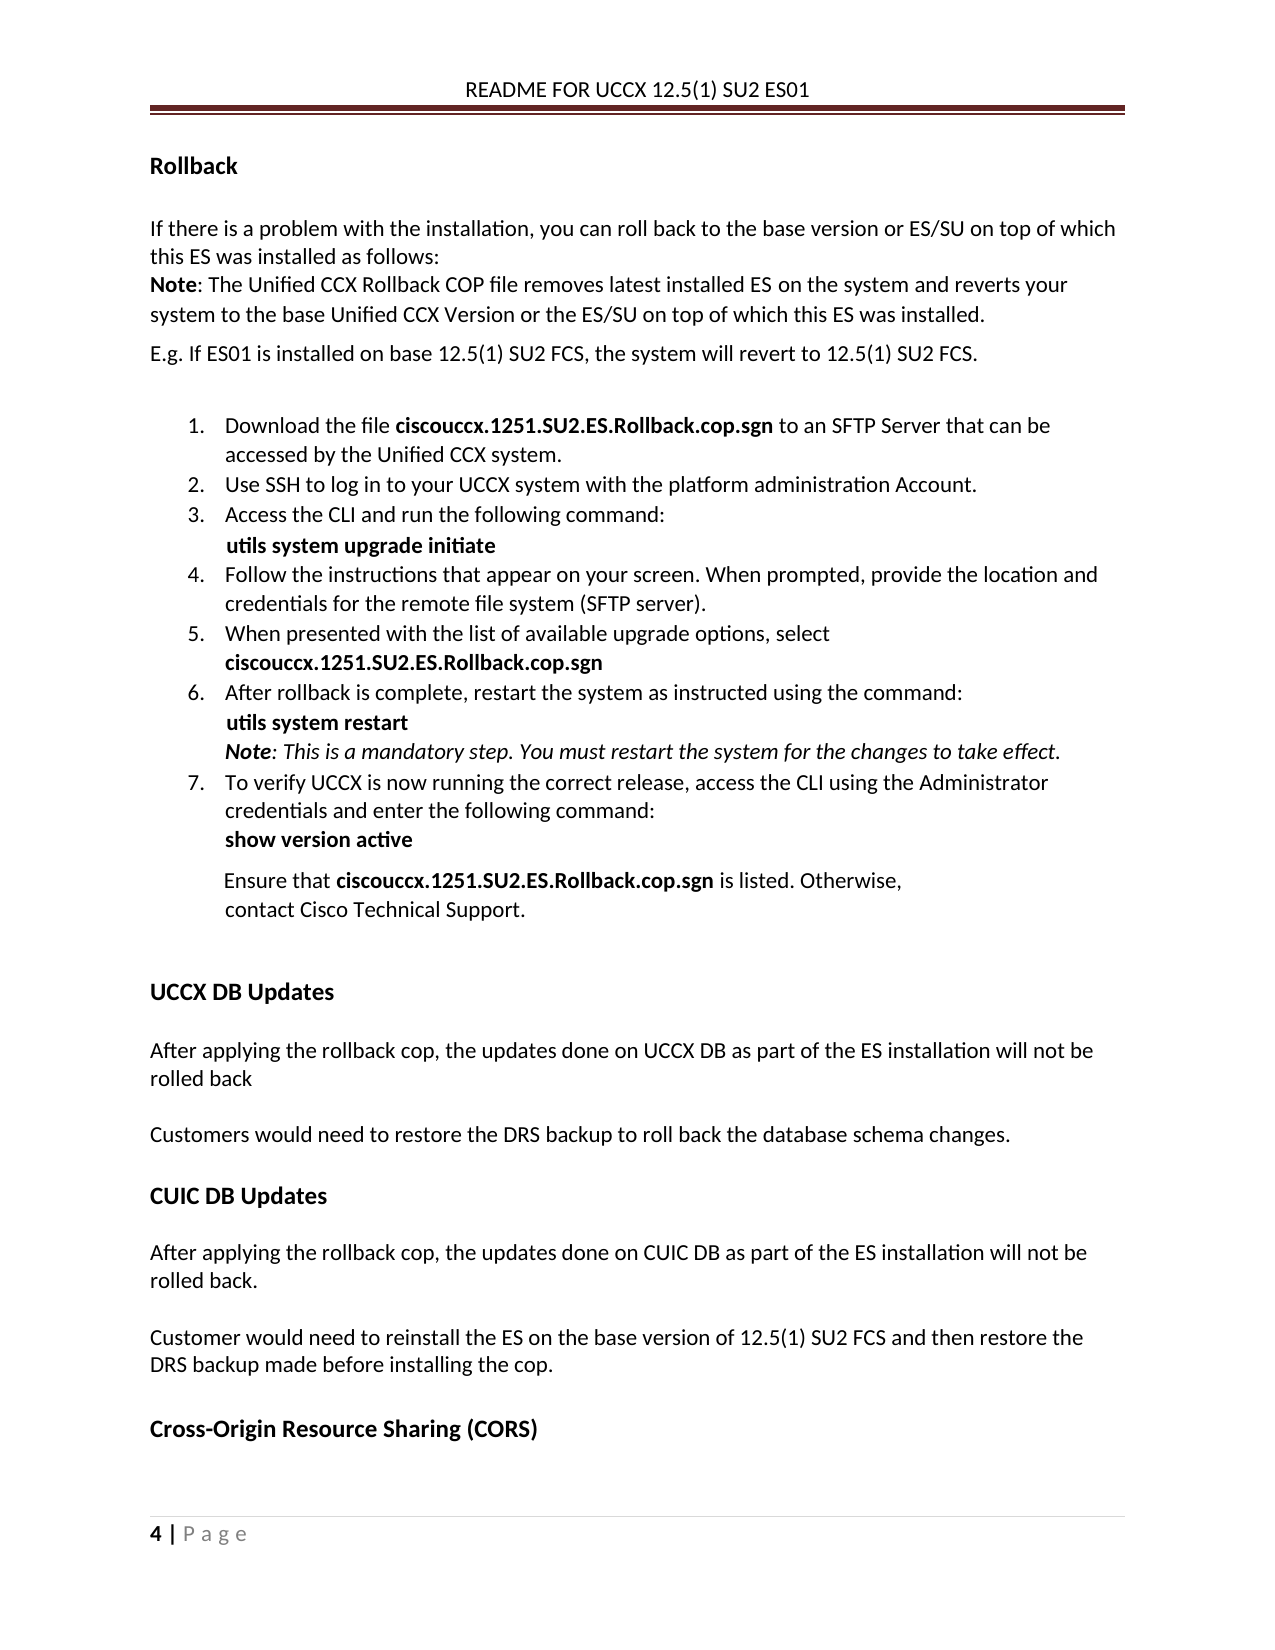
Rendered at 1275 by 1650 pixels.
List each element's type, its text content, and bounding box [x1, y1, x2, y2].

text After applying the rollback cop, the updates done on UCCX DB as part of the ES installation will not be rolled back [150, 1036, 1125, 1092]
text After applying the rollback cop, the updates done on CUIC DB as part of the ES installation will not be rolled back. [150, 1238, 1125, 1294]
list After rollback is complete, restart the system as instructed using the command: [187, 678, 1125, 706]
list Access the CLI and run the following command: [187, 501, 1125, 529]
list Follow the instructions that appear on your screen. When prompted, provide the location and credentials for the remote file system (SFTP server). [187, 560, 1125, 617]
subtitle Rollback [149, 150, 1125, 181]
text Note: The Unified CCX Rollback COP file removes latest installed ES on the system and reverts your system to the base Unified CCX Version or the ES/SU on top of which this ES was installed. [150, 270, 1125, 328]
list Download the file ciscouccx.1251.SU2.ES.Rollback.cop.sgn to an SFTP Server that can be accessed by the Unified CCX system. [187, 411, 1125, 468]
text Note: This is a mandatory step. You must restart the system for the changes to take effect. [225, 737, 1073, 765]
text utils system restart [226, 708, 1125, 736]
list Use SSH to log in to your UCCX system with the platform administration Account. [187, 470, 1125, 498]
text E.g. If ES01 is installed on base 12.5(1) SU2 FCS, the system will revert to 12.5(1) SU2 FCS. [150, 339, 1125, 367]
subtitle CUIC DB Updates [150, 1180, 1125, 1211]
subtitle Cross-Origin Resource Sharing (CORS) [150, 1413, 1125, 1444]
text If there is a problem with the installation, you can roll back to the base version or ES/SU on top of which this ES was installed as follows: [150, 214, 1125, 270]
list When presented with the list of available upgrade options, select ciscouccx.1251.SU2.ES.Rollback.cop.sgn [187, 619, 1125, 676]
text Ensure that ciscouccx.1251.SU2.ES.Rollback.cop.sgn is listed. Otherwise, contact Cisco Technical Support. [223, 867, 933, 923]
text utils system upgrade initiate [226, 531, 1125, 559]
list To verify UCCX is now running the correct release, access the CLI using the Administrator credentials and enter the following command: show version active [187, 768, 1125, 853]
subtitle UCCX DB Updates [150, 976, 1125, 1007]
text Customers would need to restore the DRS backup to roll back the database schema changes. [150, 1120, 1125, 1148]
text Customer would need to reinstall the ES on the base version of 12.5(1) SU2 FCS and then restore the DRS backup made before installing the cop. [150, 1323, 1125, 1379]
